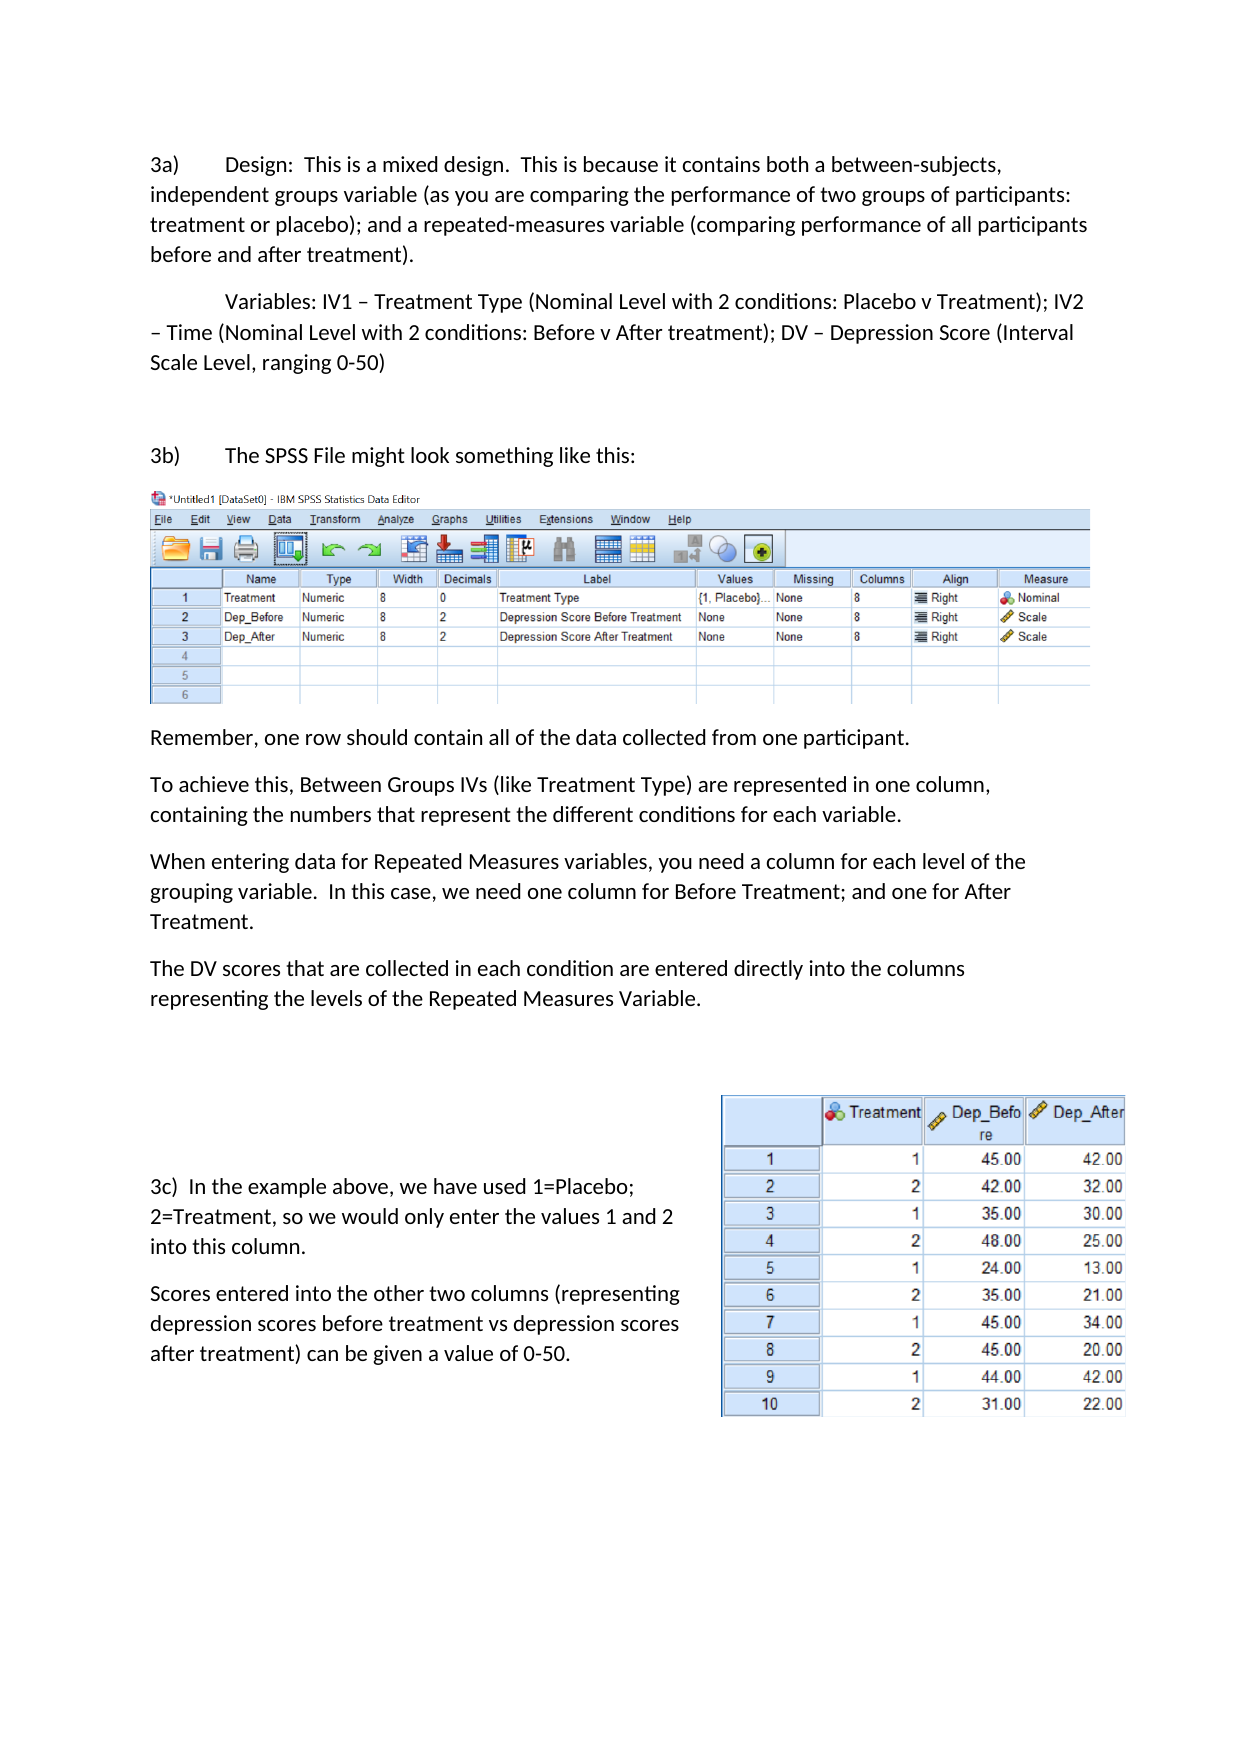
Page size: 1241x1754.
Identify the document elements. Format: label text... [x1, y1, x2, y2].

text When entering data for Repeated Measures variables, you need a column for each level of the grouping variable. In this case, we need one column for Before Treatment; and one for After Treatment. [150, 847, 1090, 935]
text Remember, one row should contain all of the data collected from one participant. [150, 723, 1090, 751]
text The DV scores that are collected in each condition are entered directly into the columns representing the levels of the Repeated Measures Variable. [150, 954, 1090, 1012]
text 3c) In the example above, we have used 1=Placebo; 2=Treatment, so we would only enter the values 1 and 2 into this column. [150, 1172, 721, 1260]
text To achieve this, Between Groups IVs (like Treatment Type) are represented in one column, containing the numbers that represent the different conditions for each variable. [150, 770, 1090, 828]
text Scores entered into the other two columns (representing depression scores before treatment vs depression scores after treatment) can be given a value of 0-50. [150, 1279, 721, 1368]
picture [150, 488, 1091, 704]
picture [721, 1095, 1126, 1417]
text 3a) Design: This is a mixed design. This is because it contains both a between-subjects, independent groups variable (as you are comparing the performance of two groups of participants: treatment or placebo); and a repeated-measures variable (comparing performance of all participants before and after treatment). [150, 150, 1090, 269]
text 3b) The SPSS File might look something like this: [150, 442, 1090, 470]
text Variables: IV1 – Treatment Type (Nominal Level with 2 conditions: Placebo v Treatment); IV2 – Time (Nominal Level with 2 conditions: Before v After treatment); DV – Depression Score (Interval Scale Level, ranging 0-50) [150, 287, 1090, 376]
